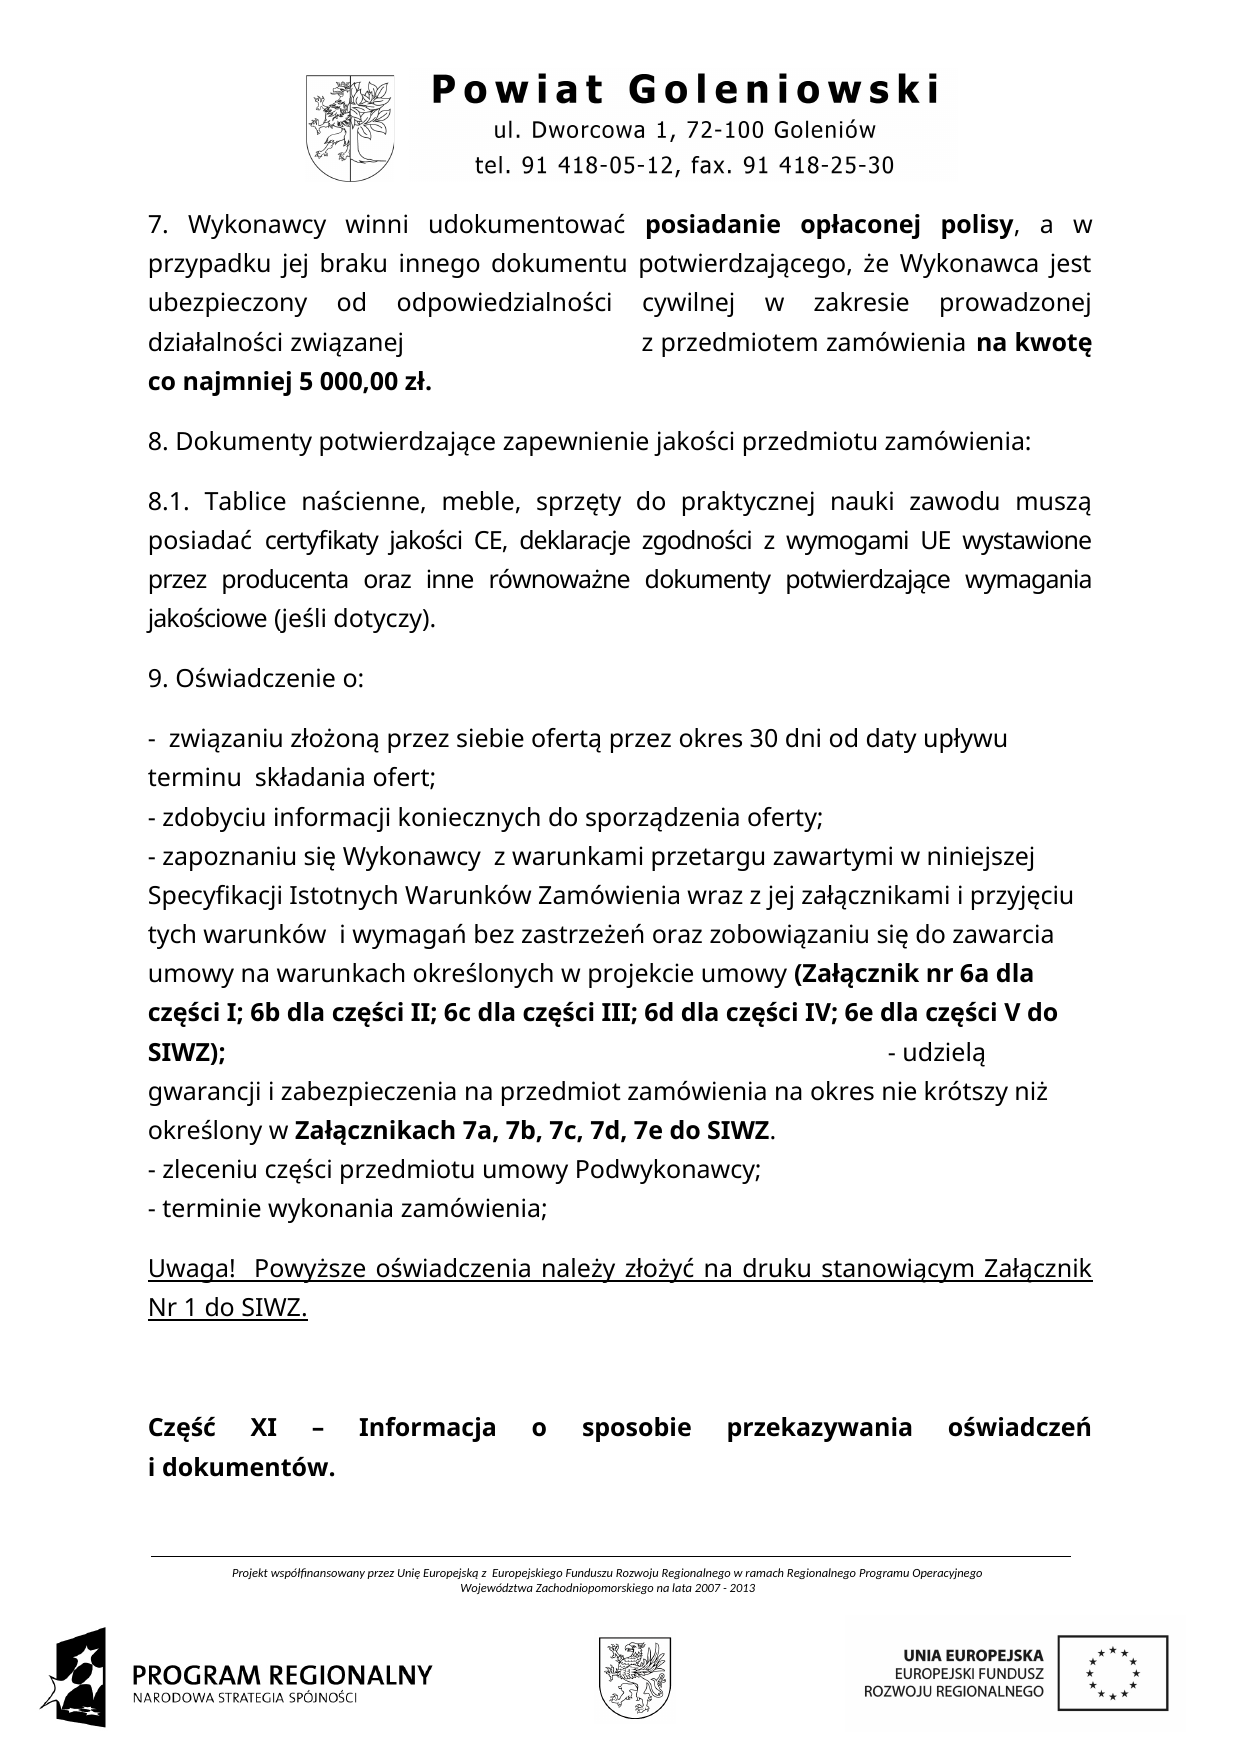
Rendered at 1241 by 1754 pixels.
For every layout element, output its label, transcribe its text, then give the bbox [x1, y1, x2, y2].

picture [21, 1604, 455, 1751]
text 8.1. Tablice naścienne, meble, sprzęty do praktycznej nauki zawodu muszą posiadać certyfikaty jakości CE, deklaracje zgodności z wymogami UE wystawione przez producenta oraz inne równoważne dokumenty potwierdzające wymagania jakościowe (jeśli dotyczy). [148, 483, 1093, 635]
picture [304, 75, 395, 182]
text Część XI – Informacja o sposobie przekazywania oświadczeń i dokumentów. [148, 1410, 1093, 1483]
text - związaniu złożoną przez siebie ofertą przez okres 30 dni od daty upływu terminu składania ofert; - zdobyciu informacji koniecznych do sporządzenia oferty; - zapoznaniu się Wykonawcy z warunkami przetargu zawartymi w niniejszej Specyfikacji Istotnych Warunków Zamówienia wraz z jej załącznikami i przyjęciu tych warunków i wymagań bez zastrzeżeń oraz zobowiązaniu się do zawarcia umowy na warunkach określonych w projekcie umowy (Załącznik nr 6a dla części I; 6b dla części II; 6c dla części III; 6d dla części IV; 6e dla części V do SIWZ); - udzielą gwarancji i zabezpieczenia na przedmiot zamówienia na okres nie krótszy niż określony w Załącznikach 7a, 7b, 7c, 7d, 7e do SIWZ. - zleceniu części przedmiotu umowy Podwykonawcy; - terminie wykonania zamówienia; [148, 721, 1093, 1225]
text Uwaga! Powyższe oświadczenia należy złożyć na druku stanowiącym Załącznik Nr 1 do SIWZ. [148, 1282, 1093, 1324]
picture [845, 1615, 1187, 1732]
text 8. Dokumenty potwierdzające zapewnienie jakości przedmiotu zamówienia: [148, 423, 1093, 457]
text Uwaga! Powyższe oświadczenia należy złożyć na druku stanowiącym Załącznik Nr 1 do SIWZ. [148, 1251, 1093, 1280]
text 7. Wykonawcy winni udokumentować posiadanie opłaconej polisy, a w przypadku jej braku innego dokumentu potwierdzającego, że Wykonawca jest ubezpieczony od odpowiedzialności cywilnej w zakresie prowadzonej działalności związanej z przedmiotem zamówienia na kwotę co najmniej 5 000,00 zł. [148, 207, 1093, 397]
text 9. Oświadczenie o: [148, 661, 1093, 695]
